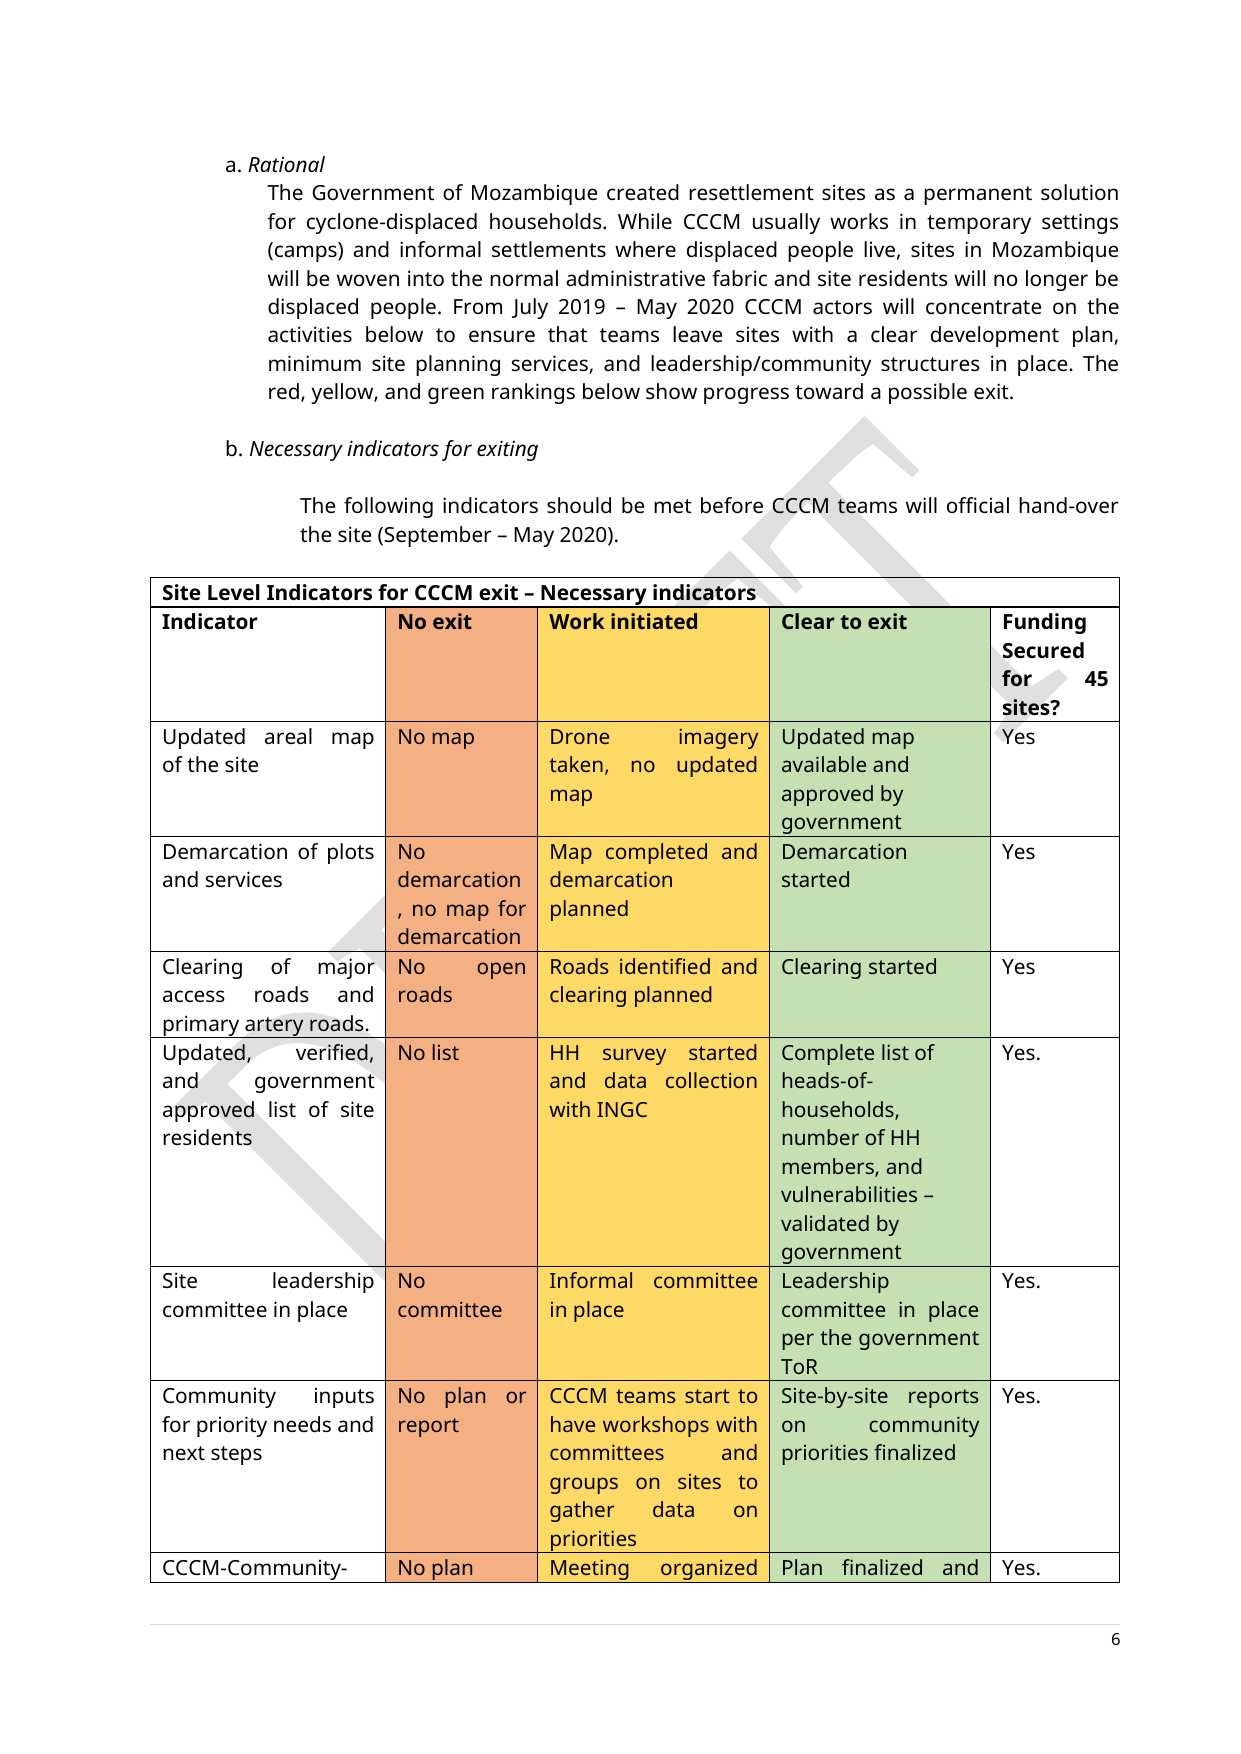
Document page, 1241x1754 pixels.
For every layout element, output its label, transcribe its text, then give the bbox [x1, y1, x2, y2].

table_cell Demarcation of plots and services [151, 837, 385, 951]
table_cell Updated, verified, and government approved list of site residents [151, 1038, 385, 1266]
table_cell Clear to exit [770, 608, 990, 721]
table_cell No demarcation, no map for demarcation [386, 837, 537, 951]
table_cell Yes. [991, 1553, 1119, 1582]
table_cell No list [386, 1038, 537, 1266]
table_cell Yes. [991, 1267, 1119, 1380]
table_cell Yes. [991, 1038, 1119, 1266]
table_cell Indicator [151, 608, 385, 721]
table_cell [151, 1553, 385, 1582]
table_cell No open roads [386, 952, 537, 1037]
table_cell No plan [386, 1553, 537, 1582]
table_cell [538, 1553, 769, 1582]
text The following indicators should be met before CCCM teams will official hand-over the site (September – May 2020). [300, 492, 1120, 548]
table_cell Yes [991, 952, 1119, 1037]
table_cell Work initiated [538, 608, 769, 721]
table_cell Yes [991, 837, 1119, 951]
table_cell Clearing started [770, 952, 990, 1037]
table_cell Informal committee in place [538, 1267, 769, 1380]
table_cell Updated map available and approved by government [770, 722, 990, 836]
table_cell Drone imagery taken, no updated map [538, 722, 769, 836]
table_cell Site-by-site reports on community priorities finalized [770, 1381, 990, 1552]
table_cell CCCM teams start to have workshops with committees and groups on sites to gather data on priorities [538, 1381, 769, 1552]
table_cell HH survey started and data collection with INGC [538, 1038, 769, 1266]
table_cell Demarcation started [770, 837, 990, 951]
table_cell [770, 1553, 990, 1582]
table_cell Leadership committee in place per the government ToR [770, 1267, 990, 1380]
table_cell Roads identified and clearing planned [538, 952, 769, 1037]
table_cell Site leadership committee in place [151, 1267, 385, 1380]
text a. Rational [150, 150, 1120, 178]
table_cell No exit [386, 608, 537, 721]
table_cell No plan or report [386, 1381, 537, 1552]
table_cell Community inputs for priority needs and next steps [151, 1381, 385, 1552]
table_cell No map [386, 722, 537, 836]
table_header Site Level Indicators for CCCM exit – Necessary indicators [151, 578, 1119, 606]
table_cell Map completed and demarcation planned [538, 837, 769, 951]
text The Government of Mozambique created resettlement sites as a permanent solution for cyclone-displaced households. While CCCM usually works in temporary settings (camps) and informal settlements where displaced people live, sites in Mozambique will be woven into the normal administrative fabric and site residents will no longer be displaced people. From July 2019 – May 2020 CCCM actors will concentrate on the activities below to ensure that teams leave sites with a clear development plan, minimum site planning services, and leadership/community structures in place. The red, yellow, and green rankings below show progress toward a possible exit. [267, 178, 1120, 406]
table_cell Yes [991, 722, 1119, 836]
text b. Necessary indicators for exiting [150, 434, 1120, 463]
table_cell Complete list of heads-of-households, number of HH members, and vulnerabilities – validated by government [770, 1038, 990, 1266]
table_cell No committee [386, 1267, 537, 1380]
table_cell Funding Secured for 45 sites? [991, 608, 1119, 721]
table_cell Clearing of major access roads and primary artery roads. [151, 952, 385, 1037]
table_cell Yes. [991, 1381, 1119, 1552]
table_cell Updated areal map of the site [151, 722, 385, 836]
